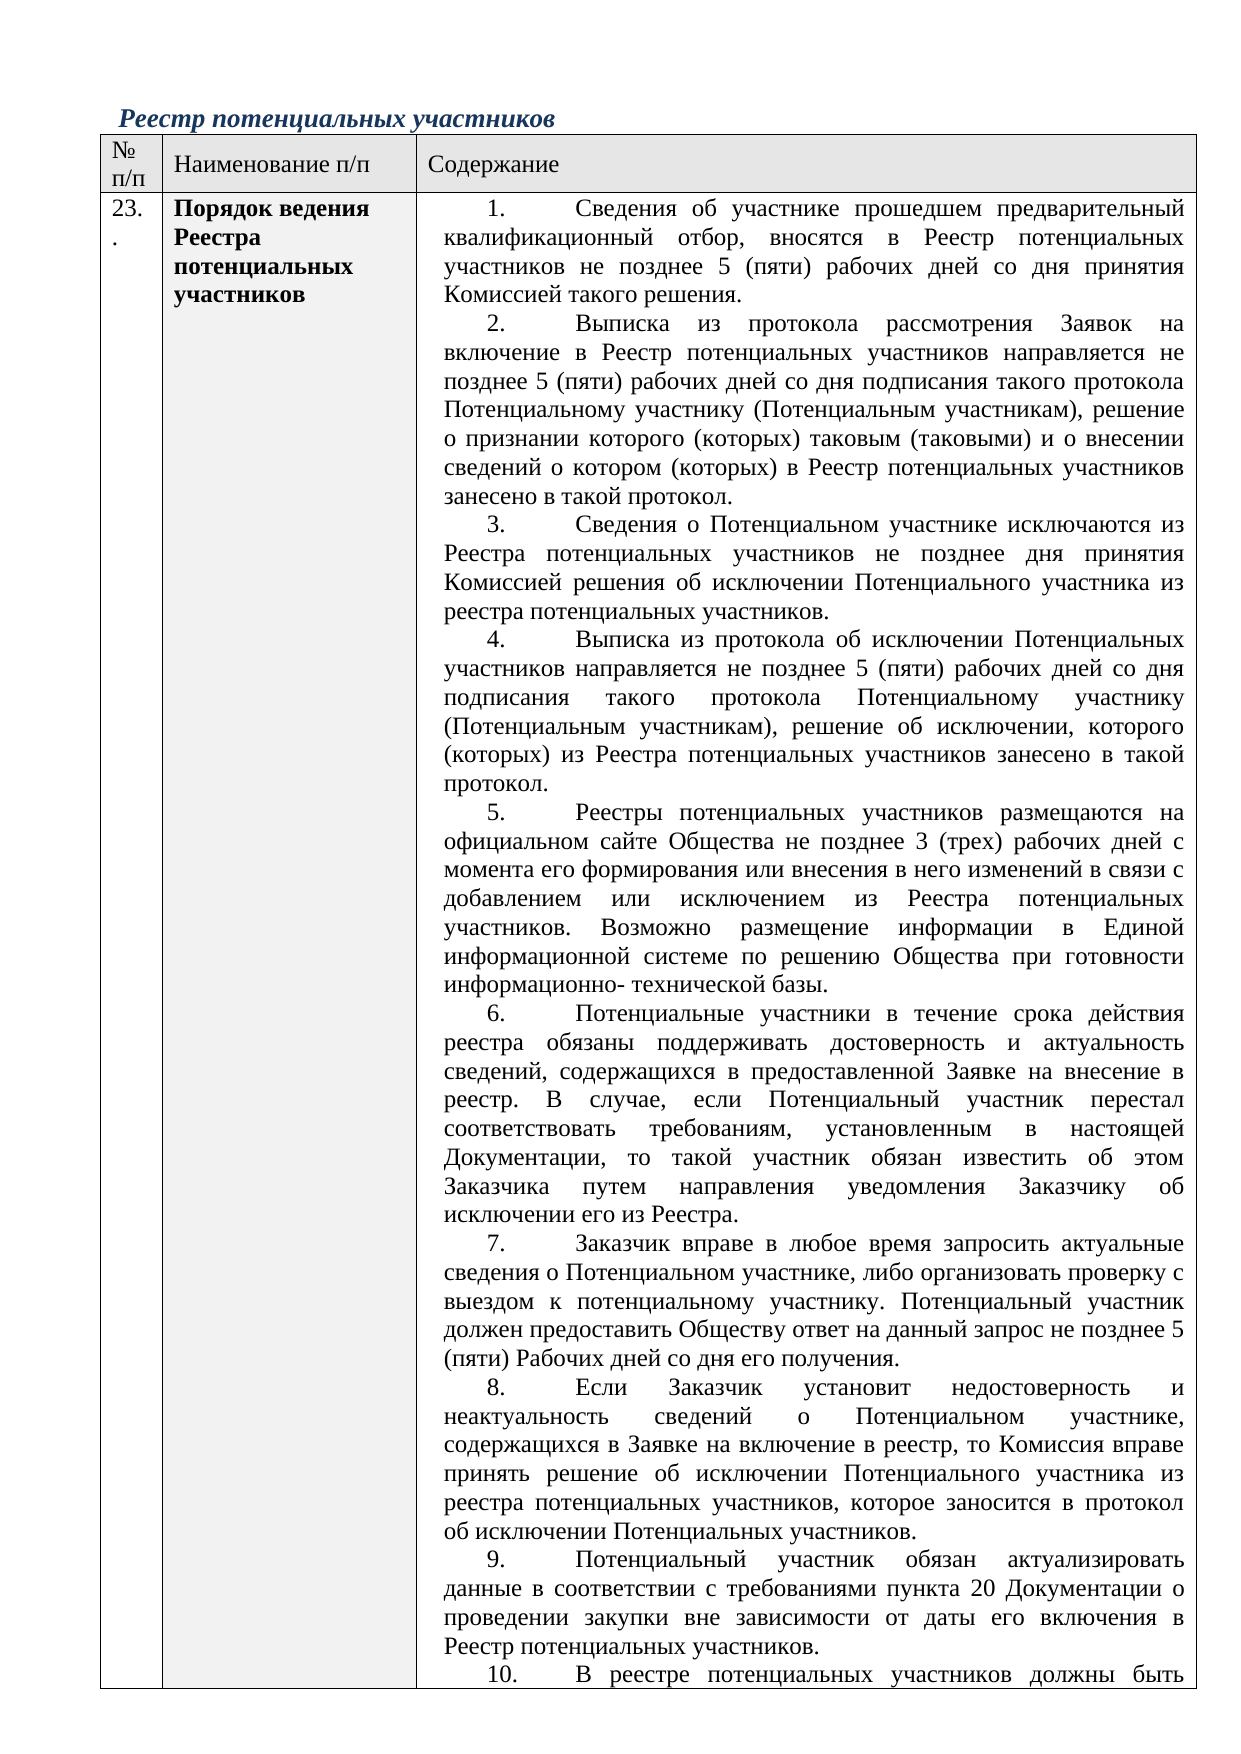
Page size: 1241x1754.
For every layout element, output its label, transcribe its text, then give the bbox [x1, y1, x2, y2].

table_header Содержание [417, 135, 1196, 192]
subtitle Реестр потенциальных участников [118, 103, 1181, 134]
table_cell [417, 193, 1196, 1688]
table_header Наименование п/п [163, 135, 416, 192]
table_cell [163, 193, 416, 1688]
table_header № п/п [101, 135, 162, 192]
table_cell . [101, 193, 162, 1688]
